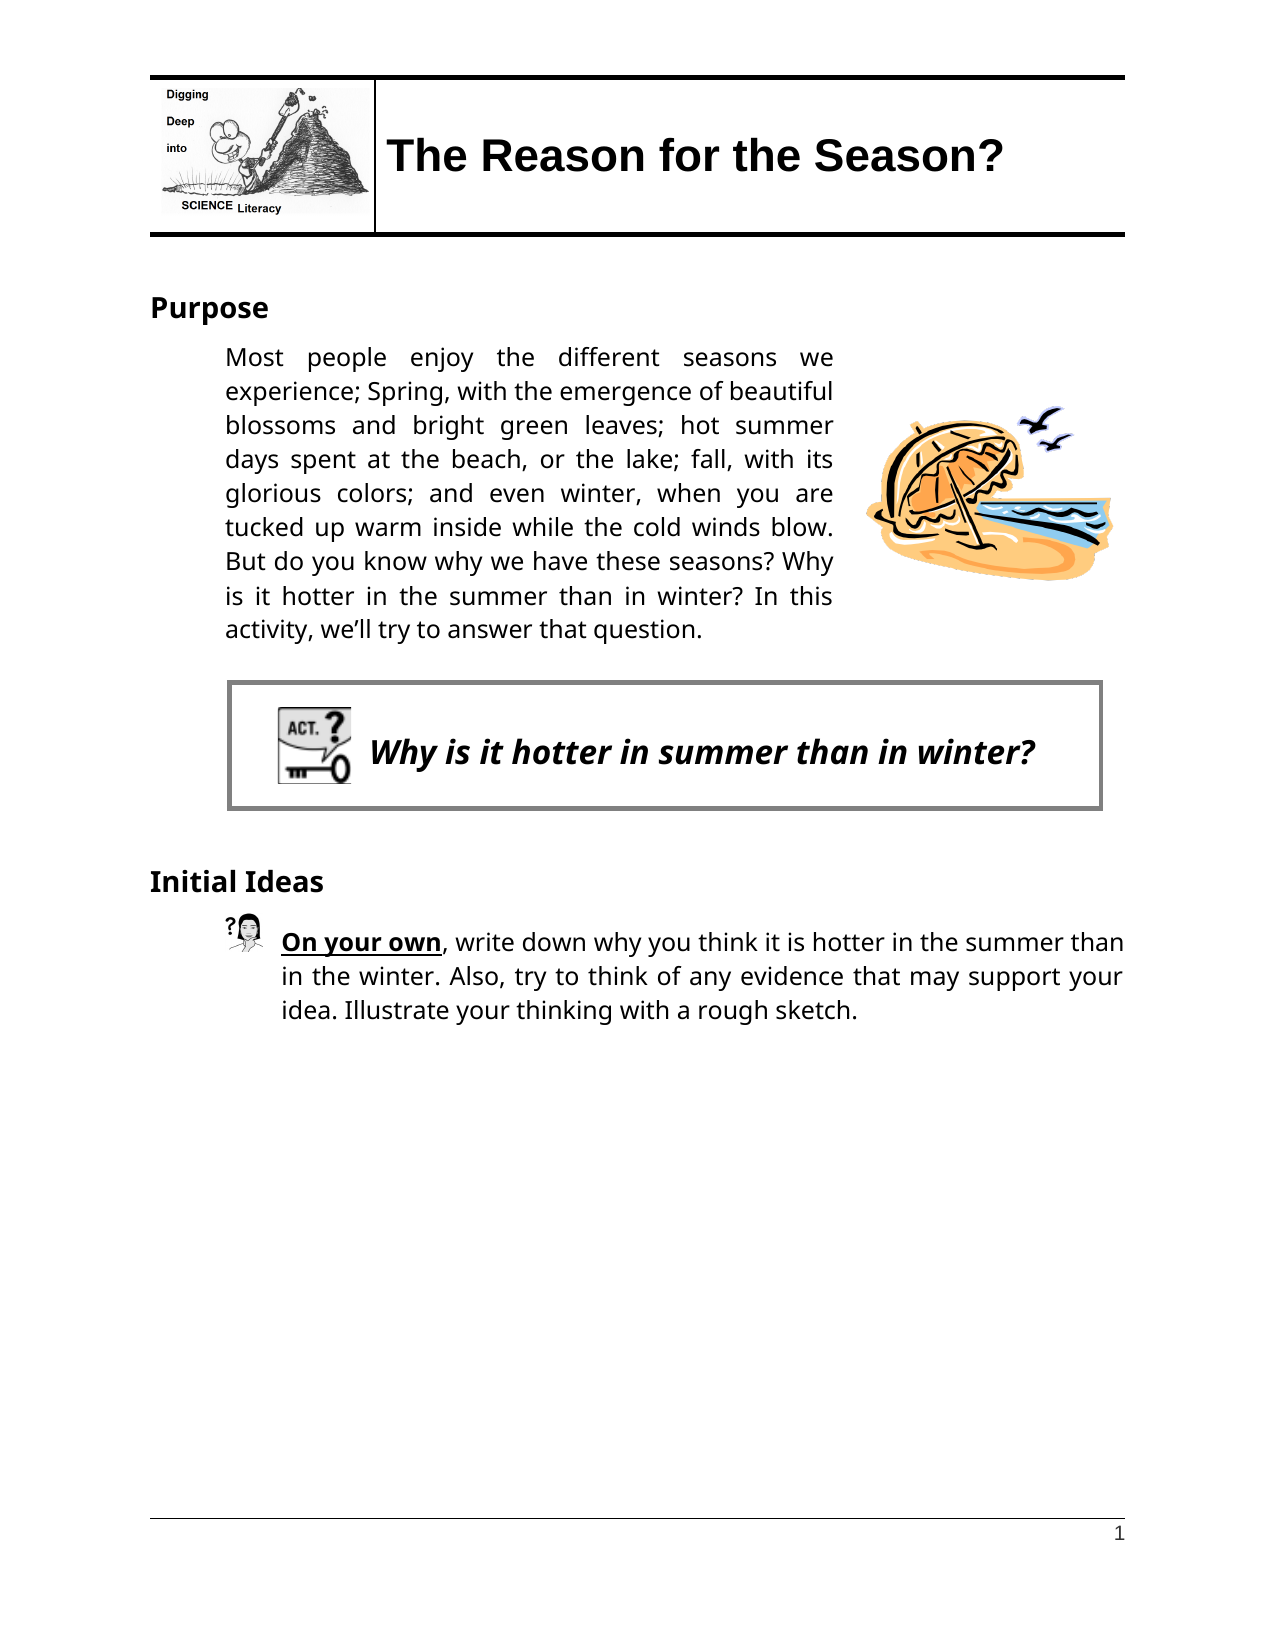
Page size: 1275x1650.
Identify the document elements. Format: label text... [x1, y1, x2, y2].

text On your own, write down why you think it is hotter in the summer than in the winter. Also, try to think of any evidence that may support your idea. Illustrate your thinking with a rough sketch. [225, 913, 1125, 1027]
table_header Most people enjoy the different seasons we experience; Spring, with the emergence of beautiful blossoms and bright green leaves; hot summer days spent at the beach, or the lake; fall, with its glorious colors; and even winter, when you are tucked up warm inside while the cold winds blow. But do you know why we have these seasons? Why is it hotter in the summer than in winter? In this activity, we’ll try to answer that question. [150, 340, 846, 646]
picture [161, 88, 370, 216]
table_header [232, 685, 351, 806]
subtitle Initial Ideas [150, 861, 1125, 901]
subtitle Purpose [150, 287, 1125, 327]
table_header [846, 340, 1125, 646]
table_header Why is it hotter in summer than in winter? [351, 685, 1099, 806]
picture [225, 913, 263, 952]
